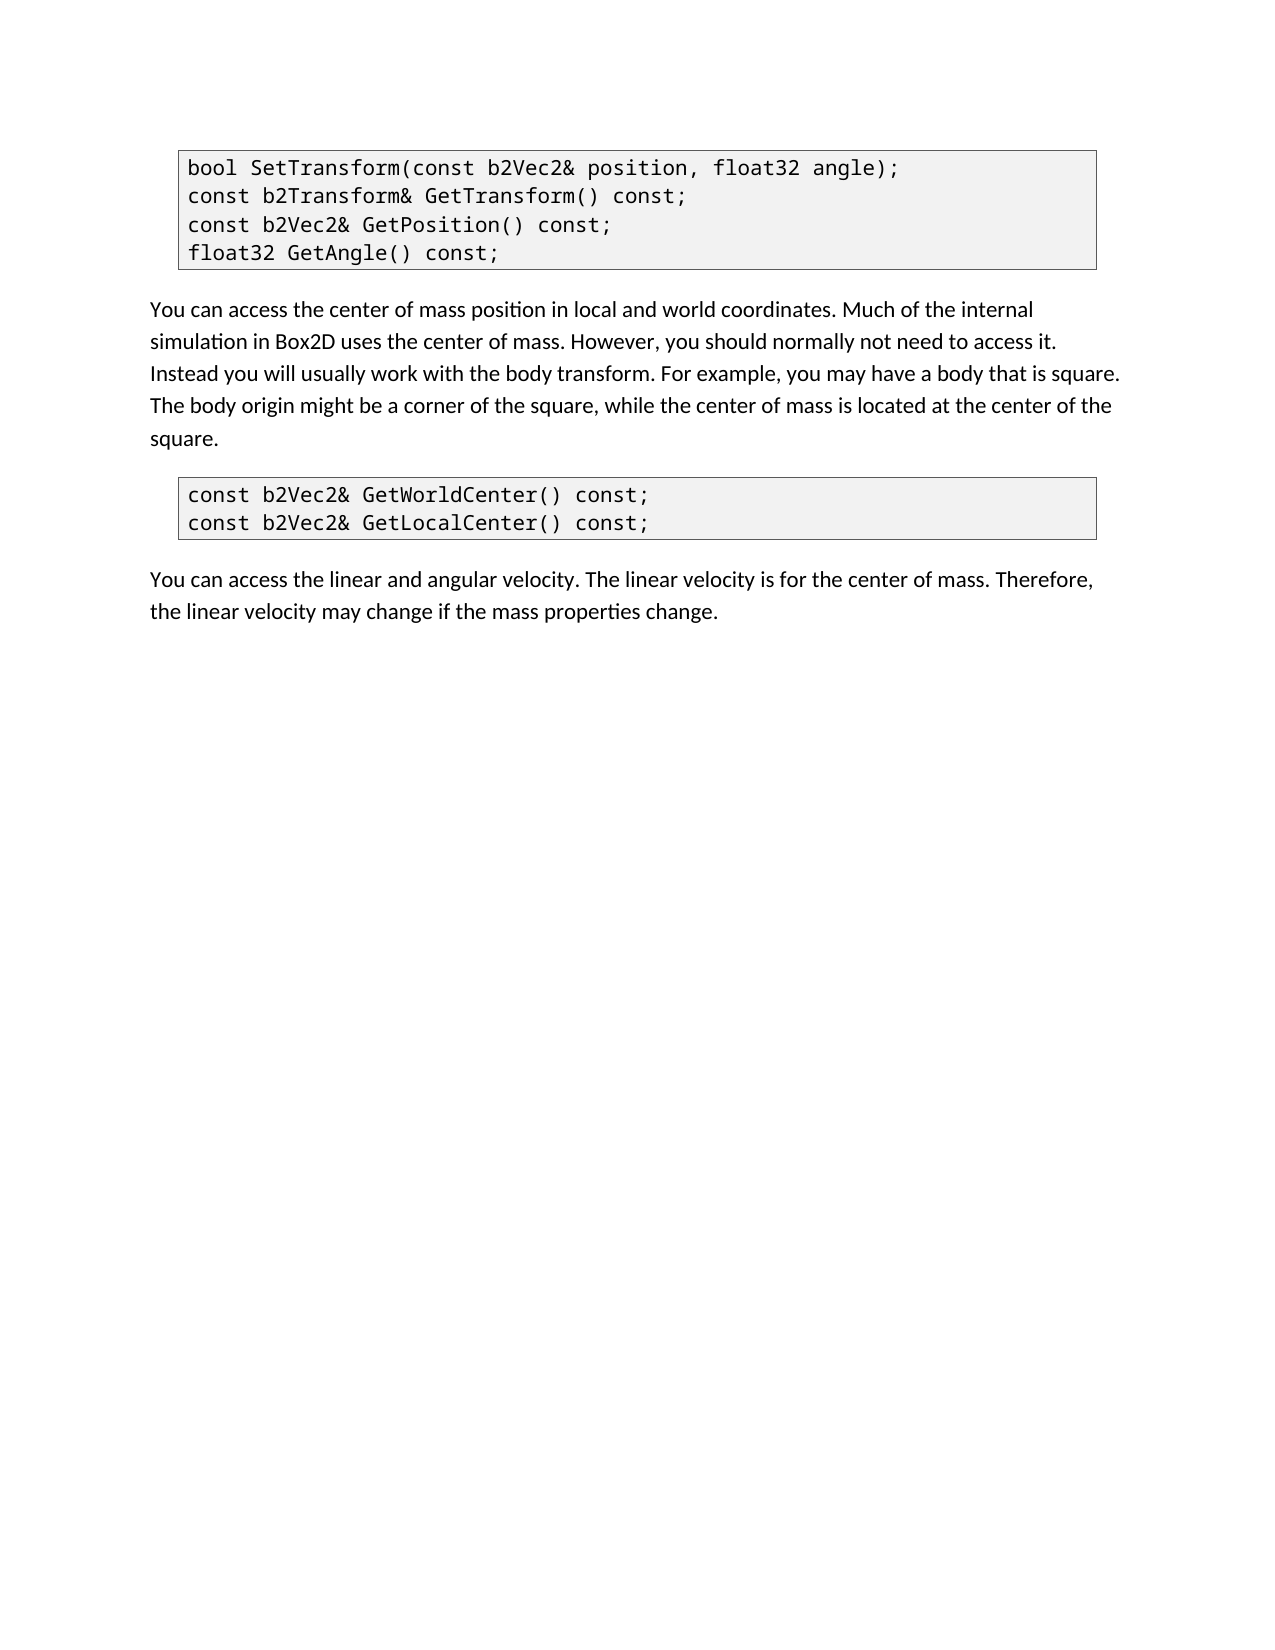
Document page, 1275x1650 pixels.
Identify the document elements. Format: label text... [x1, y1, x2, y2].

text const b2Vec2& GetPosition() const; [179, 207, 1096, 235]
text const b2Vec2& GetWorldCenter() const; [179, 478, 1096, 505]
text bool SetTransform(const b2Vec2& position, float32 angle); [179, 151, 1096, 178]
text You can access the linear and angular velocity. The linear velocity is for the center of mass. Therefore, the linear velocity may change if the mass properties change. [150, 565, 1125, 625]
text const b2Vec2& GetLocalCenter() const; [179, 505, 1096, 539]
text You can access the center of mass position in local and world coordinates. Much of the internal simulation in Box2D uses the center of mass. However, you should normally not need to access it. Instead you will usually work with the body transform. For example, you may have a body that is square. The body origin might be a corner of the square, while the center of mass is located at the center of the square. [150, 295, 1125, 452]
text const b2Transform& GetTransform() const; [179, 178, 1096, 207]
text float32 GetAngle() const; [179, 235, 1096, 269]
